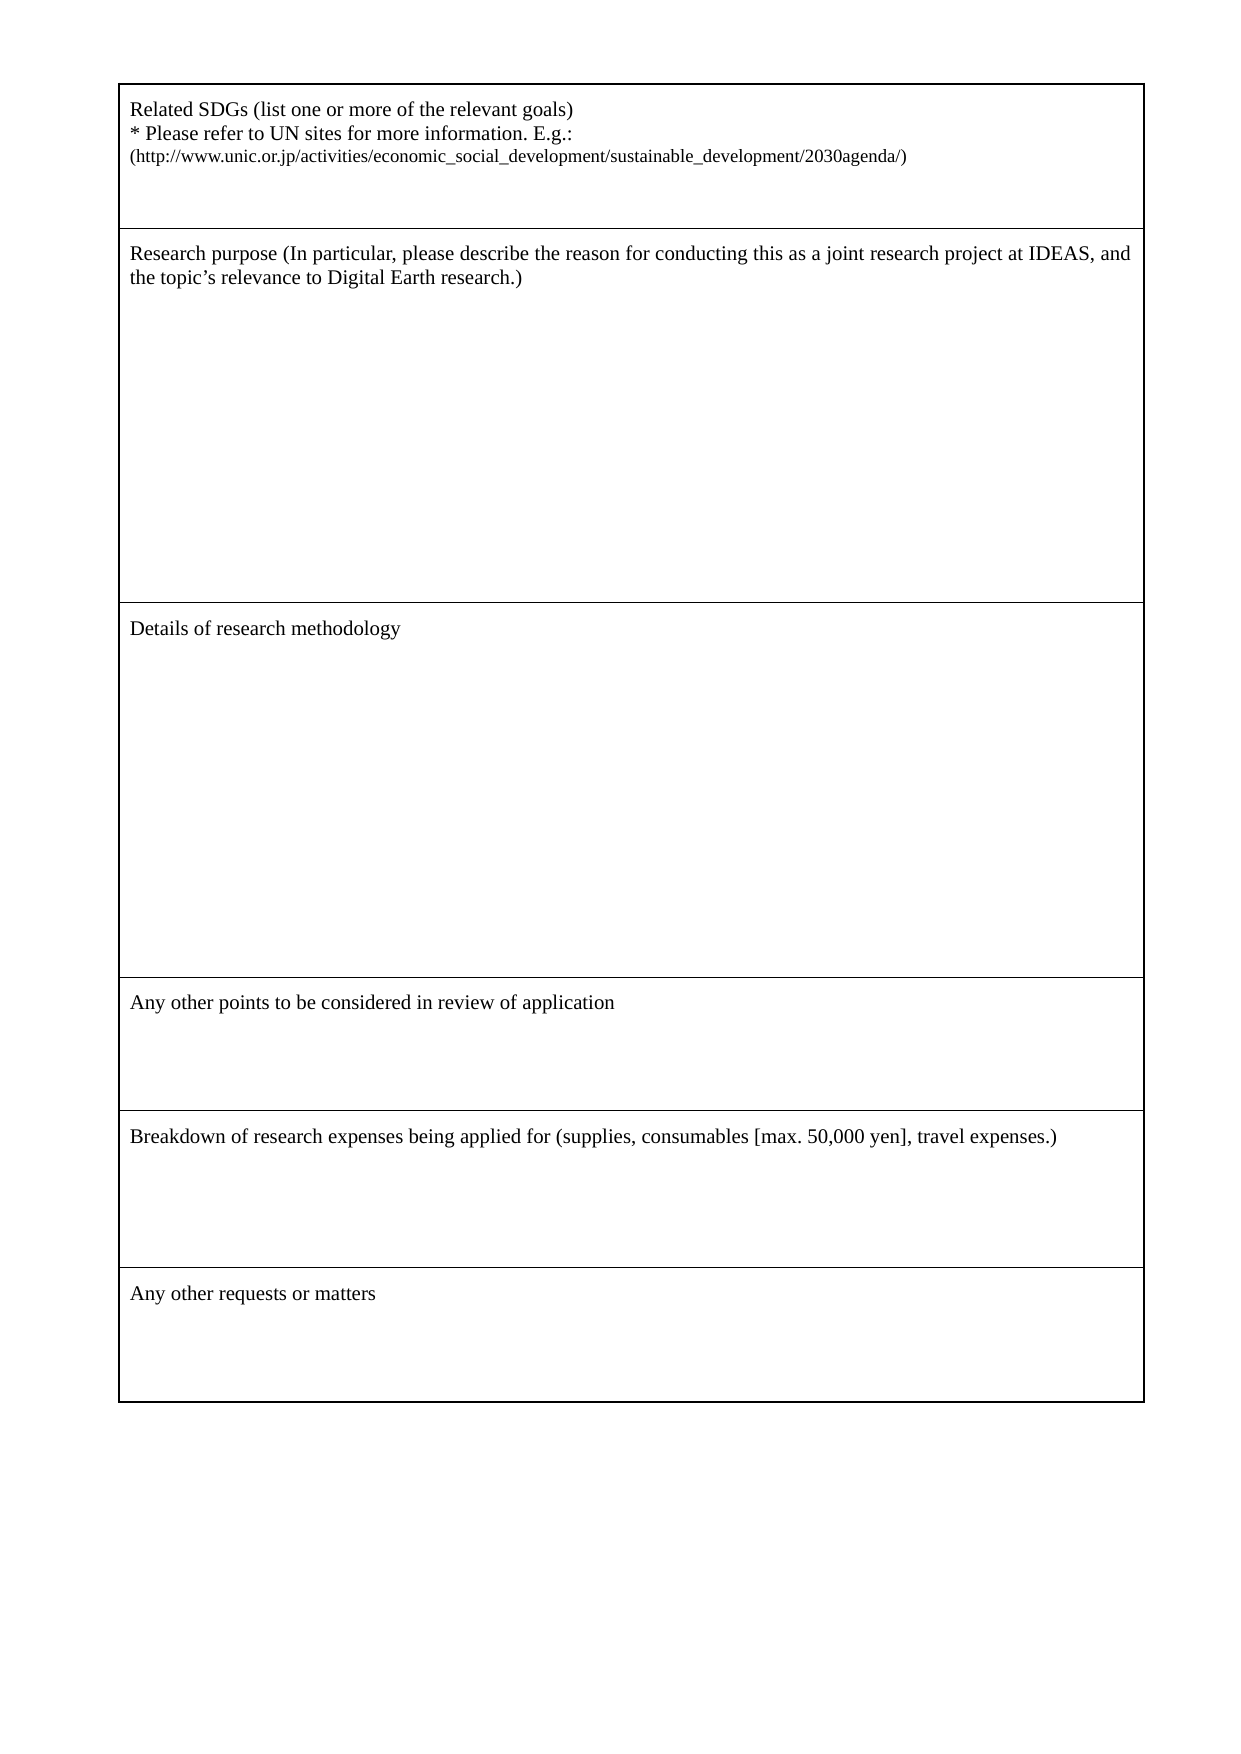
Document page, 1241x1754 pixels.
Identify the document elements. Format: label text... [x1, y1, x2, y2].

table_cell Details of research methodology [120, 603, 1143, 977]
table_header Related SDGs (list one or more of the relevant goals) * Please refer to UN sites for more information. E.g.: (http://www.unic.or.jp/activities/economic_social_development/sustainable_development/2030agenda/) [120, 85, 1143, 228]
table_cell Any other requests or matters [120, 1268, 1143, 1401]
table_cell Research purpose (In particular, please describe the reason for conducting this as a joint research project at IDEAS, and the topic’s relevance to Digital Earth research.) [120, 229, 1143, 602]
table_cell Any other points to be considered in review of application [120, 978, 1143, 1110]
table_cell Breakdown of research expenses being applied for (supplies, consumables [max. 50,000 yen], travel expenses.) [120, 1111, 1143, 1267]
